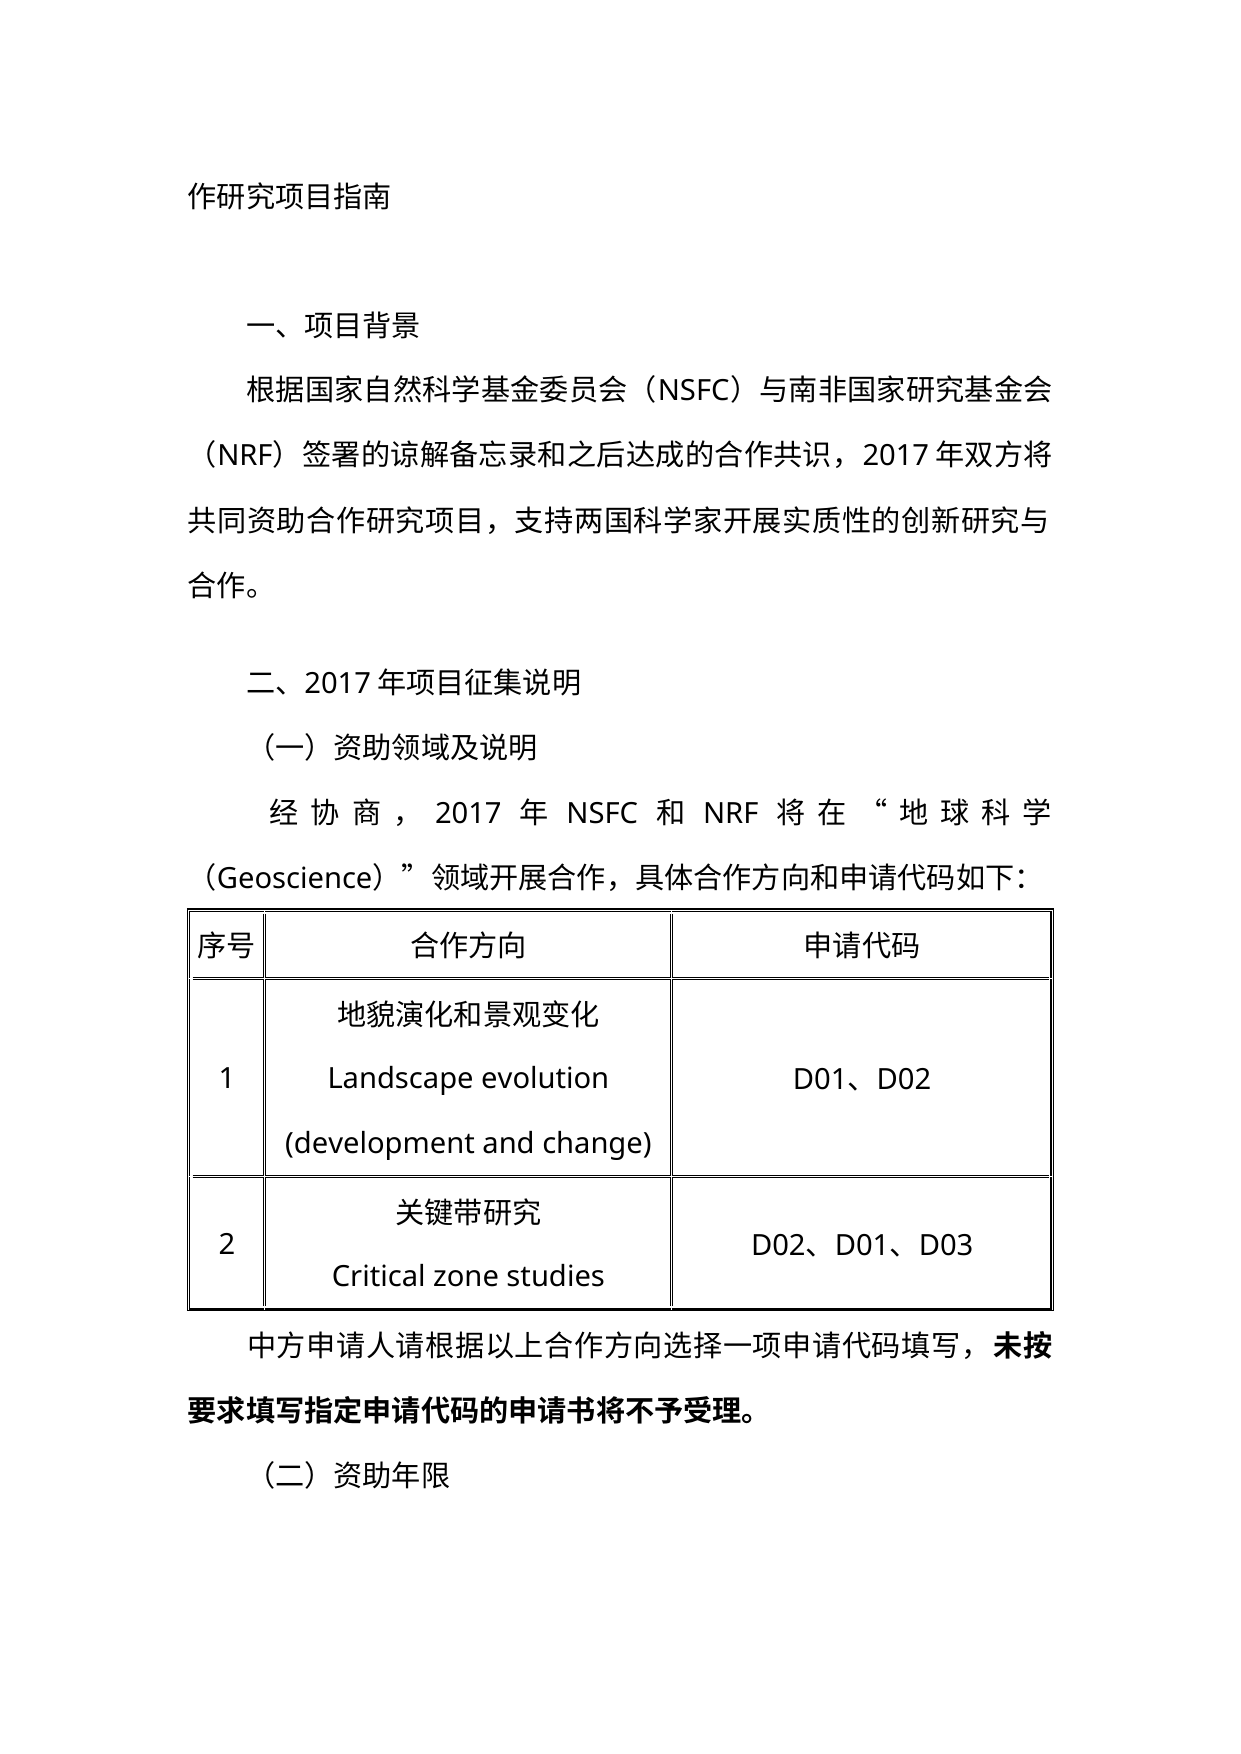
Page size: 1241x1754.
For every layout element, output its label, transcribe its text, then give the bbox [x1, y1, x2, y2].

table_cell D02、D01、D03 [672, 1175, 1052, 1308]
table_cell 2 [188, 1175, 265, 1308]
text 二、2017年项目征集说明 [187, 648, 1053, 713]
text （一）资助领域及说明 [187, 713, 1053, 778]
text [187, 162, 1053, 227]
text （二）资助年限 [187, 1441, 1053, 1506]
table_header 合作方向 [265, 912, 672, 976]
table_header 序号 [190, 912, 265, 976]
text 中方申请人请根据以上合作方向选择一项申请代码填写，未按要求填写指定申请代码的申请书将不予受理。 [187, 1311, 1053, 1441]
table_cell 1 [190, 976, 263, 1175]
text 根据国家自然科学基金委员会（NSFC）与南非国家研究基金会（NRF）签署的谅解备忘录和之后达成的合作共识，2017年双方将共同资助合作研究项目，支持两国科学家开展实质性的创新研究与合作。 [187, 356, 1053, 616]
table_cell 地貌演化和景观变化 Landscape evolution (development and change) [266, 980, 670, 1175]
table_cell D01、D02 [673, 976, 1051, 1175]
text 一、项目背景 [187, 291, 1053, 356]
table_header 申请代码 [672, 912, 1050, 976]
table_cell 关键带研究 Critical zone studies [265, 1178, 672, 1308]
text 经协商，2017年NSFC和NRF将在“地球科学（Geoscience）”领域开展合作，具体合作方向和申请代码如下： [187, 778, 1053, 908]
